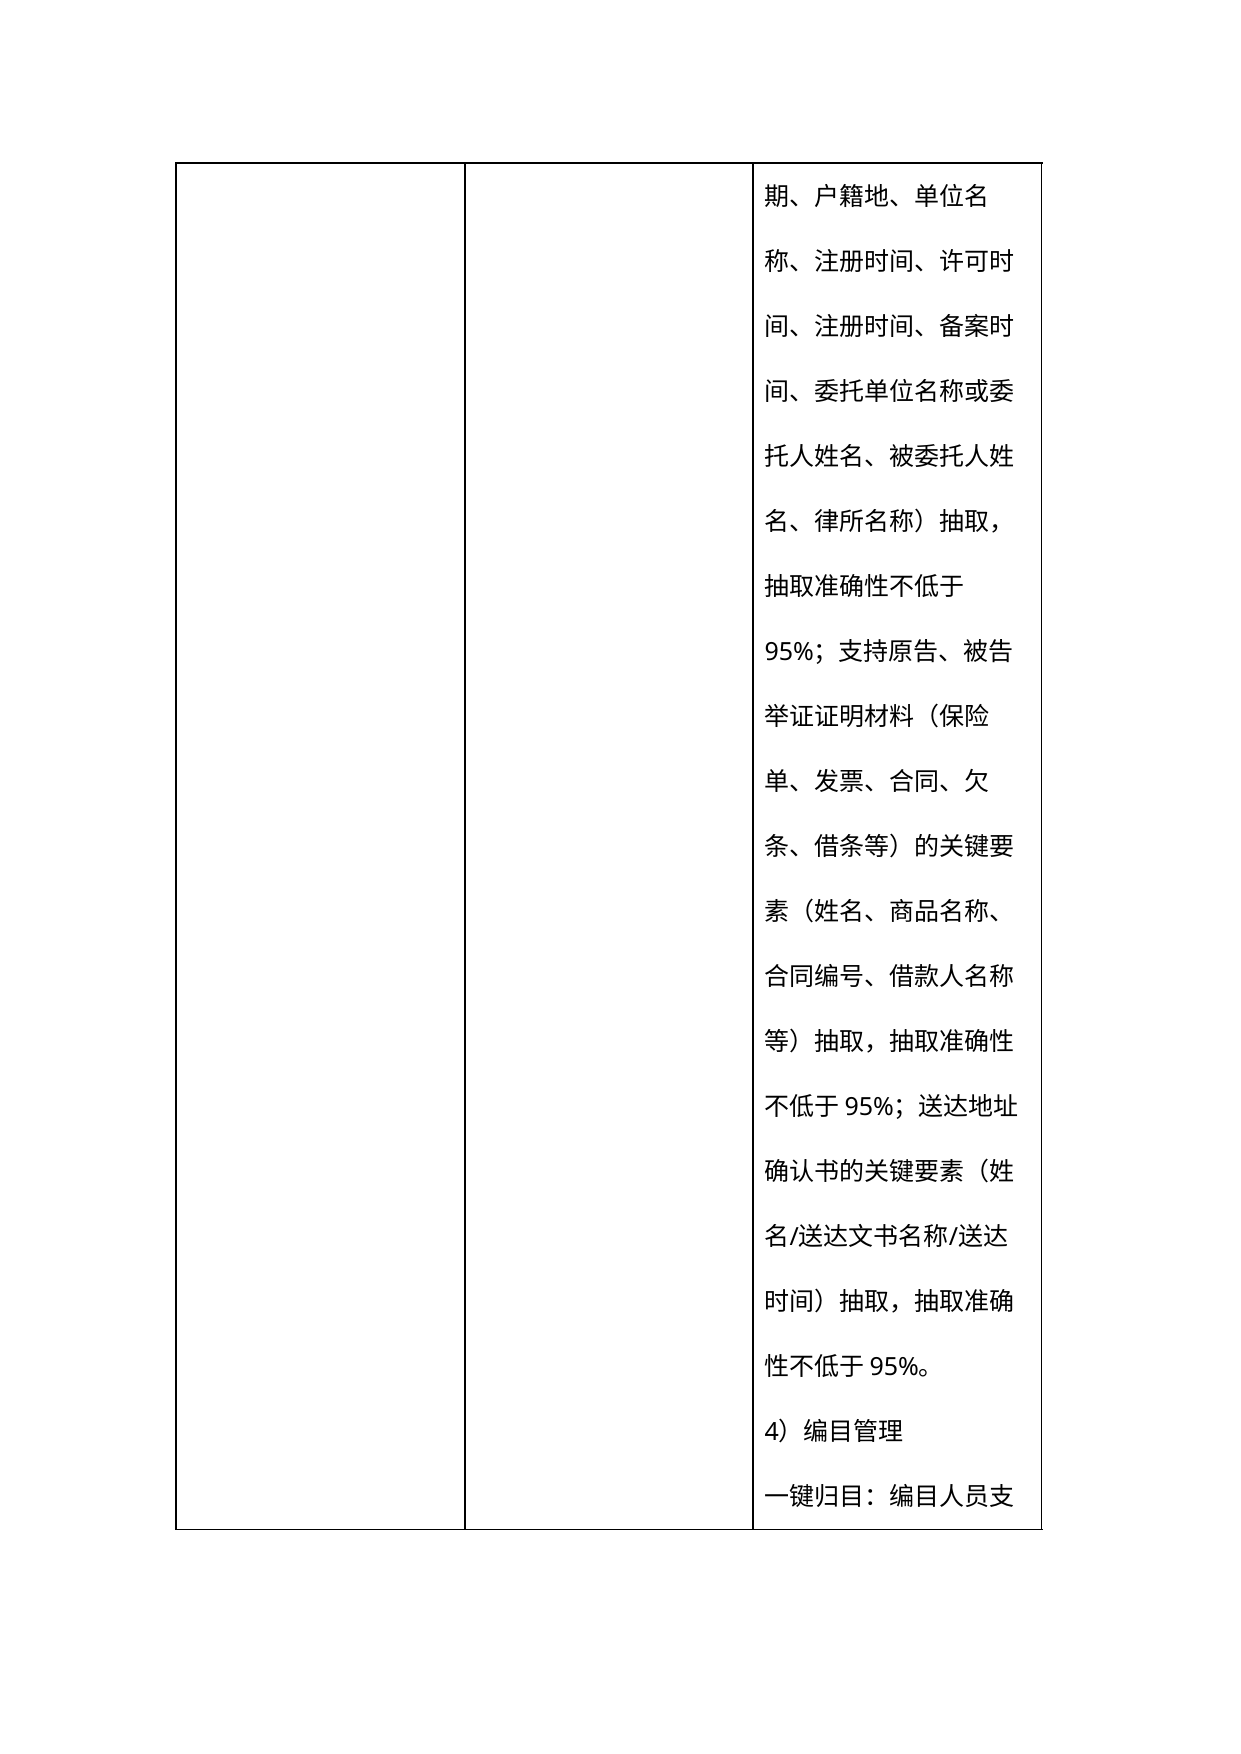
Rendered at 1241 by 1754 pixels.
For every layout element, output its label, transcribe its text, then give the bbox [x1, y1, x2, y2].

table_cell [466, 164, 752, 1528]
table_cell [754, 164, 1041, 1528]
table_cell 1 [177, 164, 464, 1528]
